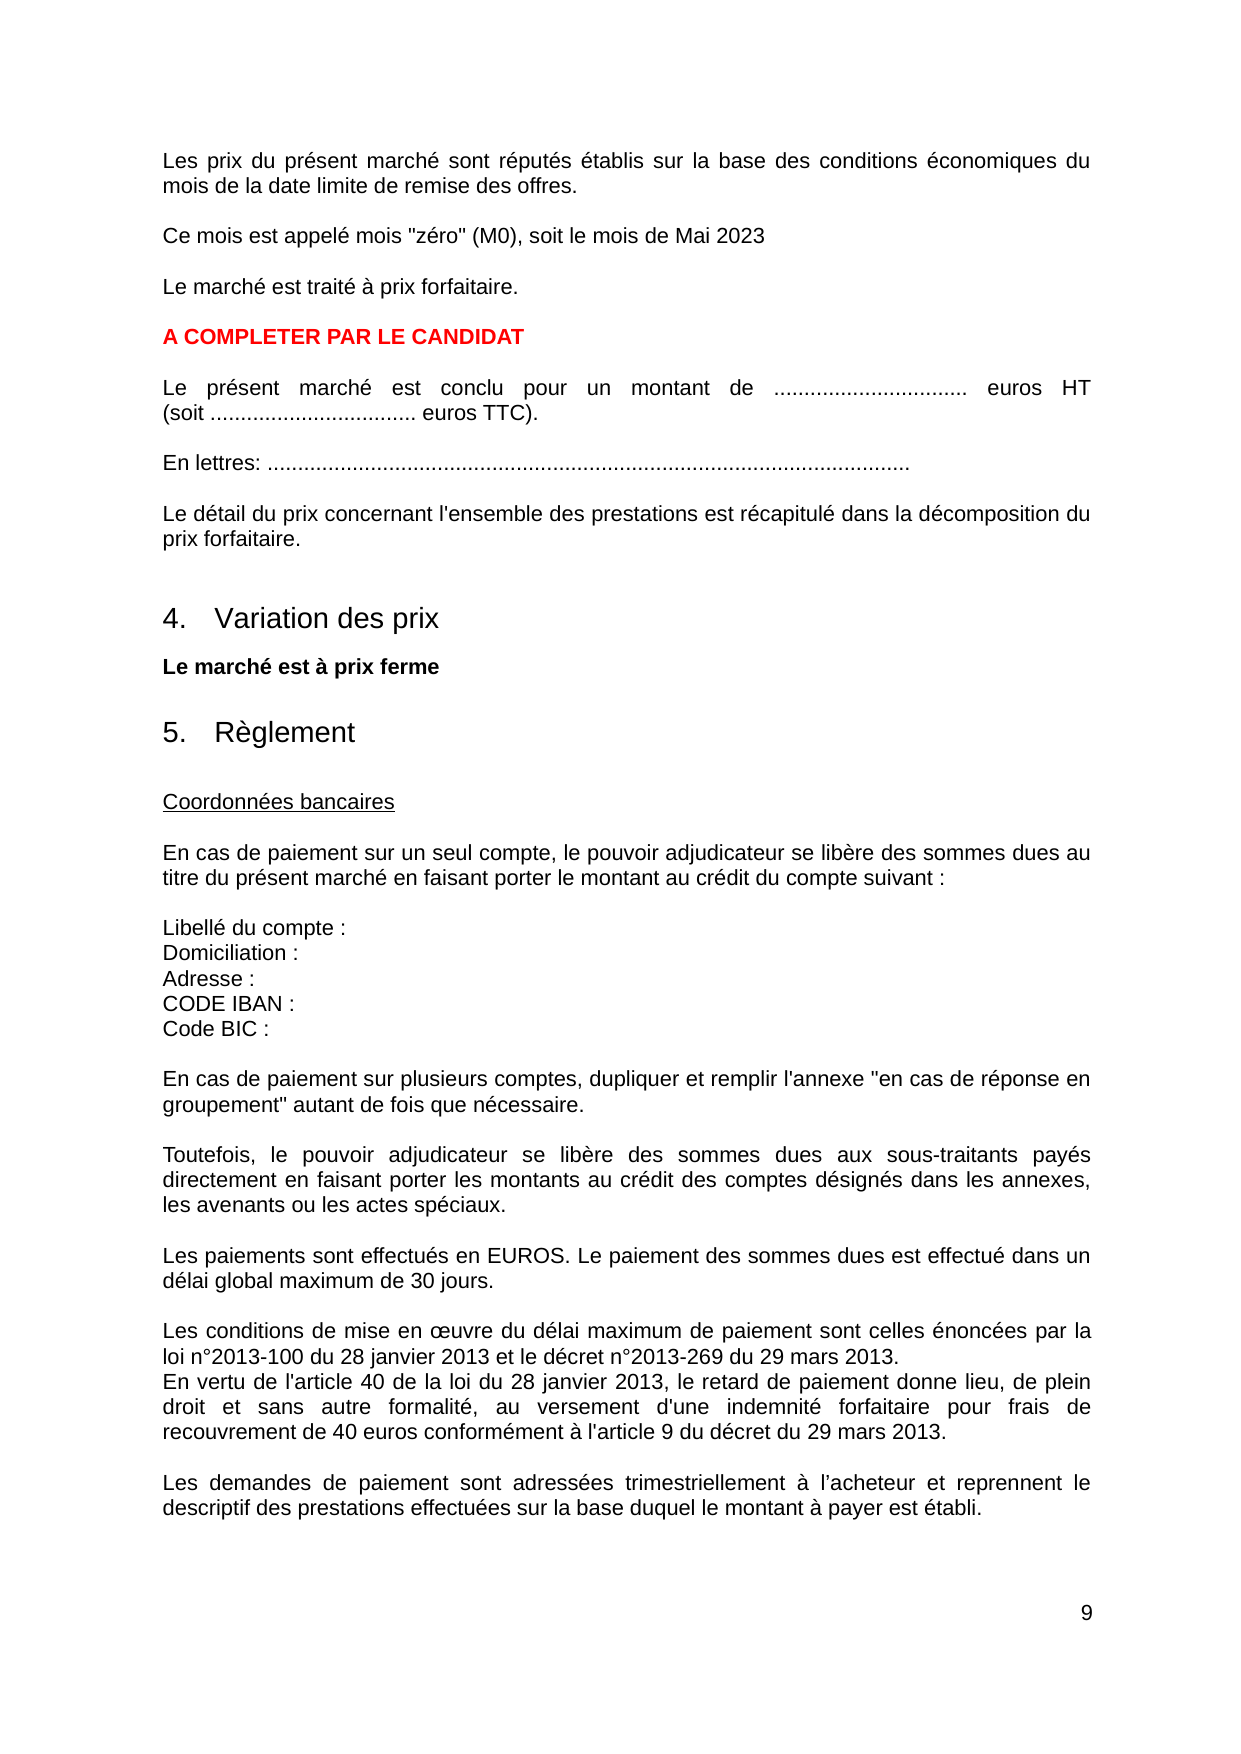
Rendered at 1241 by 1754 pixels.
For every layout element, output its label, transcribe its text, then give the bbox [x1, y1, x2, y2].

text En cas de paiement sur un seul compte, le pouvoir adjudicateur se libère des sommes dues au titre du présent marché en faisant porter le montant au crédit du compte suivant : [162, 839, 1093, 890]
text En cas de paiement sur plusieurs comptes, dupliquer et remplir l'annexe "en cas de réponse en groupement" autant de fois que nécessaire. [162, 1066, 1093, 1117]
text A COMPLETER PAR LE CANDIDAT [162, 324, 1093, 349]
text Le marché est traité à prix forfaitaire. [162, 274, 1093, 299]
text Libellé du compte : [162, 915, 1093, 940]
text Le marché est à prix ferme [162, 654, 1093, 679]
text Les paiements sont effectués en EUROS. Le paiement des sommes dues est effectué dans un délai global maximum de 30 jours. [162, 1243, 1093, 1293]
text Le présent marché est conclu pour un montant de ................................ euros HT (soit .................................. euros TTC). [162, 374, 1093, 425]
subtitle Variation des prix [162, 601, 1093, 635]
text En vertu de l'article 40 de la loi du 28 janvier 2013, le retard de paiement donne lieu, de plein droit et sans autre formalité, au versement d'une indemnité forfaitaire pour frais de recouvrement de 40 euros conformément à l'article 9 du décret du 29 mars 2013. [162, 1369, 1093, 1444]
text Coordonnées bancaires [162, 789, 1093, 814]
text Les demandes de paiement sont adressées trimestriellement à l’acheteur et reprennent le descriptif des prestations effectuées sur la base duquel le montant à payer est établi. [162, 1469, 1093, 1520]
text Domiciliation : [162, 940, 1093, 965]
text En lettres: .......................................................................................................... [162, 450, 1093, 475]
text Code BIC : [162, 1016, 1093, 1041]
text Ce mois est appelé mois "zéro" (M0), soit le mois de Mai 2023 [162, 223, 1093, 248]
text CODE IBAN : [162, 991, 1093, 1016]
text Adresse : [162, 965, 1093, 991]
text Les prix du présent marché sont réputés établis sur la base des conditions économiques du mois de la date limite de remise des offres. [162, 148, 1093, 198]
text Le détail du prix concernant l'ensemble des prestations est récapitulé dans la décomposition du prix forfaitaire. [162, 501, 1093, 551]
text Les conditions de mise en œuvre du délai maximum de paiement sont celles énoncées par la loi n°2013-100 du 28 janvier 2013 et le décret n°2013-269 du 29 mars 2013. [162, 1318, 1093, 1369]
subtitle Règlement [162, 715, 1093, 749]
text Toutefois, le pouvoir adjudicateur se libère des sommes dues aux sous-traitants payés directement en faisant porter les montants au crédit des comptes désignés dans les annexes, les avenants ou les actes spéciaux. [162, 1142, 1093, 1217]
